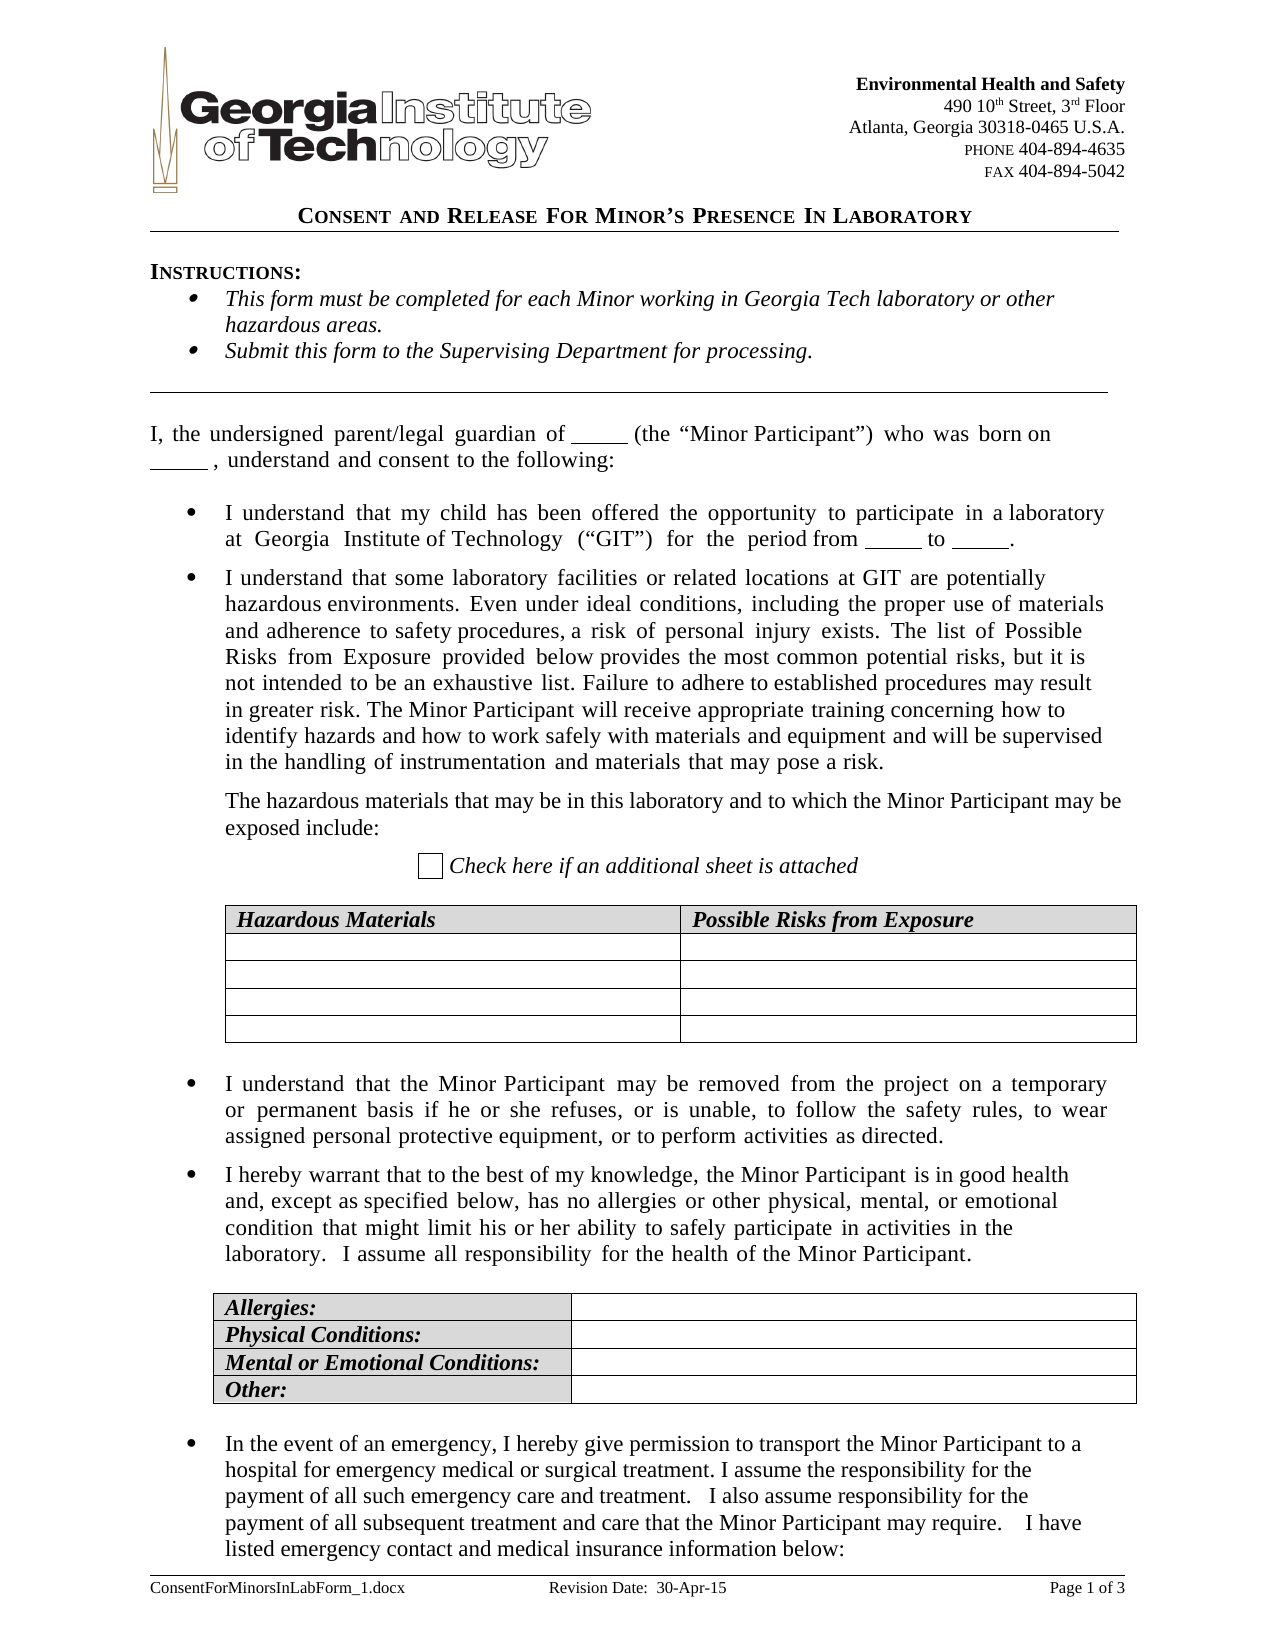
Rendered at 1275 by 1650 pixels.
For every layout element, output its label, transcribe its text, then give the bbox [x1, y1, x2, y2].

table_cell Physical Conditions: [214, 1321, 571, 1348]
table_cell [572, 1321, 1136, 1348]
table_cell [226, 1016, 680, 1042]
table_cell [572, 1376, 1136, 1402]
list I understand that my child has been offered the opportunity to participate in a laboratory at Georgia Institute of Technology (“GIT”) for the period from to . [187, 499, 1108, 551]
table_cell Other: [214, 1376, 571, 1402]
list In the event of an emergency, I hereby give permission to transport the Minor Participant to a hospital for emergency medical or surgical treatment. I assume the responsibility for the payment of all such emergency care and treatment. I also assume responsibility for the payment of all subsequent treatment and care that the Minor Participant may require. I have listed emergency contact and medical insurance information below: [187, 1430, 1108, 1562]
picture [153, 47, 591, 193]
list Submit this form to the Supervising Department for processing. [187, 337, 1125, 364]
table_header Hazardous Materials [226, 906, 680, 933]
text I, the undersigned parent/legal guardian of (the “Minor Participant”) who was born on , understand and consent to the following: [150, 420, 1108, 472]
table_header Allergies: [214, 1294, 571, 1320]
table_cell [681, 934, 1136, 960]
list I understand that the Minor Participant may be removed from the project on a temporary or permanent basis if he or she refuses, or is unable, to follow the safety rules, to wear assigned personal protective equipment, or to perform activities as directed. [187, 1069, 1108, 1149]
table_cell [226, 989, 680, 1015]
table_cell [572, 1349, 1136, 1375]
table_cell [226, 961, 680, 987]
text The hazardous materials that may be in this laboratory and to which the Minor Participant may be exposed include: [225, 787, 1125, 840]
text Check here if an additional sheet is attached [150, 852, 1125, 879]
text Instructions: [150, 258, 1125, 285]
list I understand that some laboratory facilities or related locations at GIT are potentially hazardous environments. Even under ideal conditions, including the proper use of materials and adherence to safety procedures, a risk of personal injury exists. The list of Possible Risks from Exposure provided below provides the most common potential risks, but it is not intended to be an exhaustive list. Failure to adhere to established procedures may result in greater risk. The Minor Participant will receive appropriate training concerning how to identify hazards and how to work safely with materials and equipment and will be supervised in the handling of instrumentation and materials that may pose a risk. [187, 564, 1108, 775]
list I hereby warrant that to the best of my knowledge, the Minor Participant is in good health and, except as specified below, has no allergies or other physical, mental, or emotional condition that might limit his or her ability to safely participate in activities in the laboratory. I assume all responsibility for the health of the Minor Participant. [187, 1161, 1108, 1267]
table_cell [681, 1016, 1136, 1042]
table_header Possible Risks from Exposure [681, 906, 1136, 933]
table_cell Mental or Emotional Conditions: [214, 1349, 571, 1375]
table_cell [681, 989, 1136, 1015]
table_cell [226, 934, 680, 960]
list This form must be completed for each Minor working in Georgia Tech laboratory or other hazardous areas. [187, 285, 1125, 337]
table_header [572, 1294, 1136, 1320]
table_cell [681, 961, 1136, 987]
